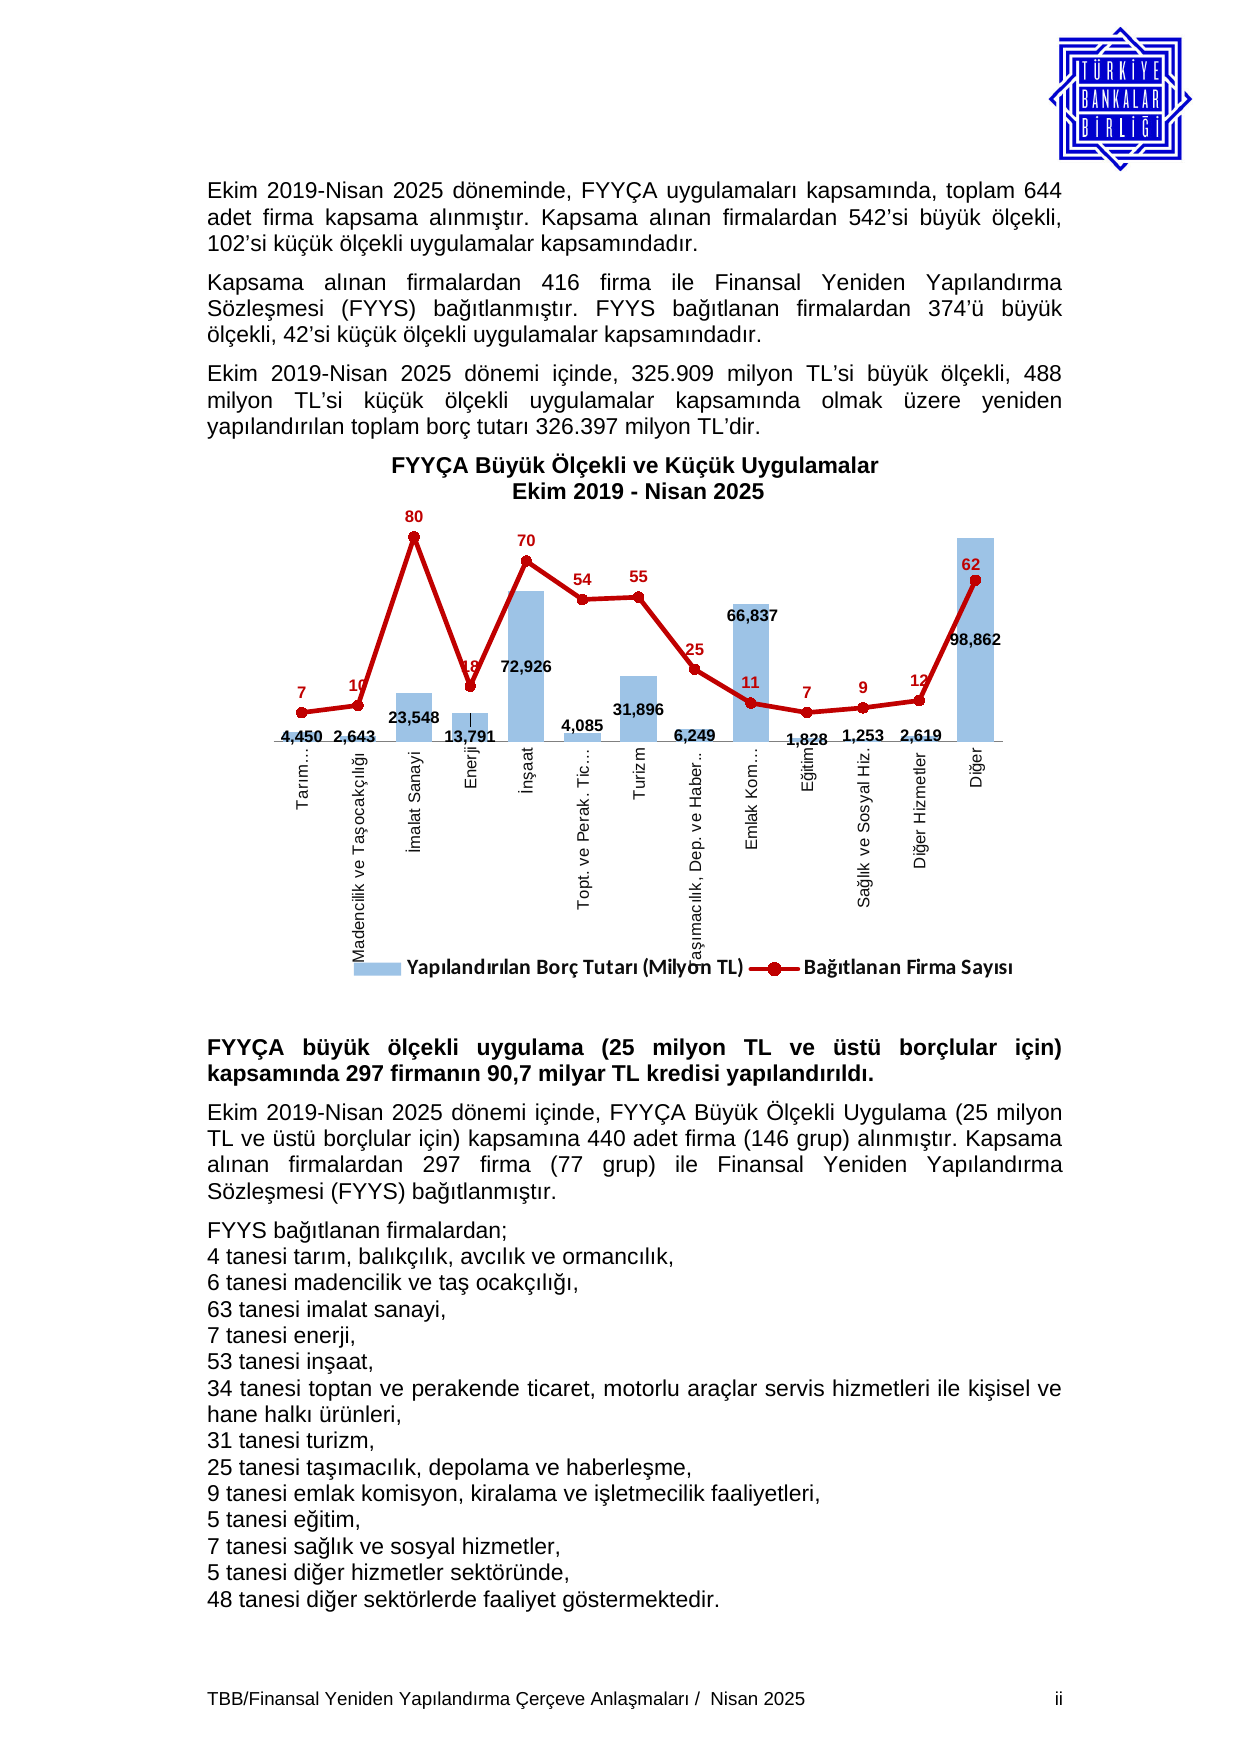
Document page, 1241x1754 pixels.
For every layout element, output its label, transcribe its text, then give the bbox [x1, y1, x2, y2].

text 6 tanesi madencilik ve taş ocakçılığı, [207, 1269, 1063, 1296]
text 4 tanesi tarım, balıkçılık, avcılık ve ormancılık, [207, 1243, 1063, 1269]
text 5 tanesi eğitim, [207, 1506, 1063, 1533]
text 7 tanesi enerji, [207, 1322, 1063, 1348]
text Ekim 2019-Nisan 2025 dönemi içinde, FYYÇA Büyük Ölçekli Uygulama (25 milyon TL ve üstü borçlular için) kapsamına 440 adet firma (146 grup) alınmıştır. Kapsama alınan firmalardan 297 firma (77 grup) ile Finansal Yeniden Yapılandırma Sözleşmesi (FYYS) bağıtlanmıştır. [207, 1099, 1063, 1204]
text 31 tanesi turizm, [207, 1427, 1063, 1454]
text Ekim 2019-Nisan 2025 dönemi içinde, 325.909 milyon TL’si büyük ölçekli, 488 milyon TL’si küçük ölçekli uygulamalar kapsamında olmak üzere yeniden yapılandırılan toplam borç tutarı 326.397 milyon TL’dir. [207, 360, 1063, 439]
text 25 tanesi taşımacılık, depolama ve haberleşme, [207, 1454, 1063, 1480]
text 48 tanesi diğer sektörlerde faaliyet göstermektedir. [207, 1586, 1063, 1612]
text FYYÇA büyük ölçekli uygulama (25 milyon TL ve üstü borçlular için) kapsamında 297 firmanın 90,7 milyar TL kredisi yapılandırıldı. [207, 1033, 1063, 1086]
text FYYÇA Büyük Ölçekli ve Küçük Uygulamalar [207, 452, 1063, 478]
text 53 tanesi inşaat, [207, 1348, 1063, 1375]
text 7 tanesi sağlık ve sosyal hizmetler, [207, 1533, 1063, 1559]
text Kapsama alınan firmalardan 416 firma ile Finansal Yeniden Yapılandırma Sözleşmesi (FYYS) bağıtlanmıştır. FYYS bağıtlanan firmalardan 374’ü büyük ölçekli, 42’si küçük ölçekli uygulamalar kapsamındadır. [207, 269, 1063, 348]
text Ekim 2019-Nisan 2025 döneminde, FYYÇA uygulamaları kapsamında, toplam 644 adet firma kapsama alınmıştır. Kapsama alınan firmalardan 542’si büyük ölçekli, 102’si küçük ölçekli uygulamalar kapsamındadır. [207, 177, 1063, 256]
text Ekim 2019 - Nisan 2025 [207, 478, 1063, 504]
text 9 tanesi emlak komisyon, kiralama ve işletmecilik faaliyetleri, [207, 1480, 1063, 1506]
picture [1045, 24, 1196, 178]
text 34 tanesi toptan ve perakende ticaret, motorlu araçlar servis hizmetleri ile kişisel ve hane halkı ürünleri, [207, 1375, 1063, 1427]
text 5 tanesi diğer hizmetler sektöründe, [207, 1559, 1063, 1586]
text 63 tanesi imalat sanayi, [207, 1296, 1063, 1322]
text FYYS bağıtlanan firmalardan; [207, 1217, 1063, 1243]
